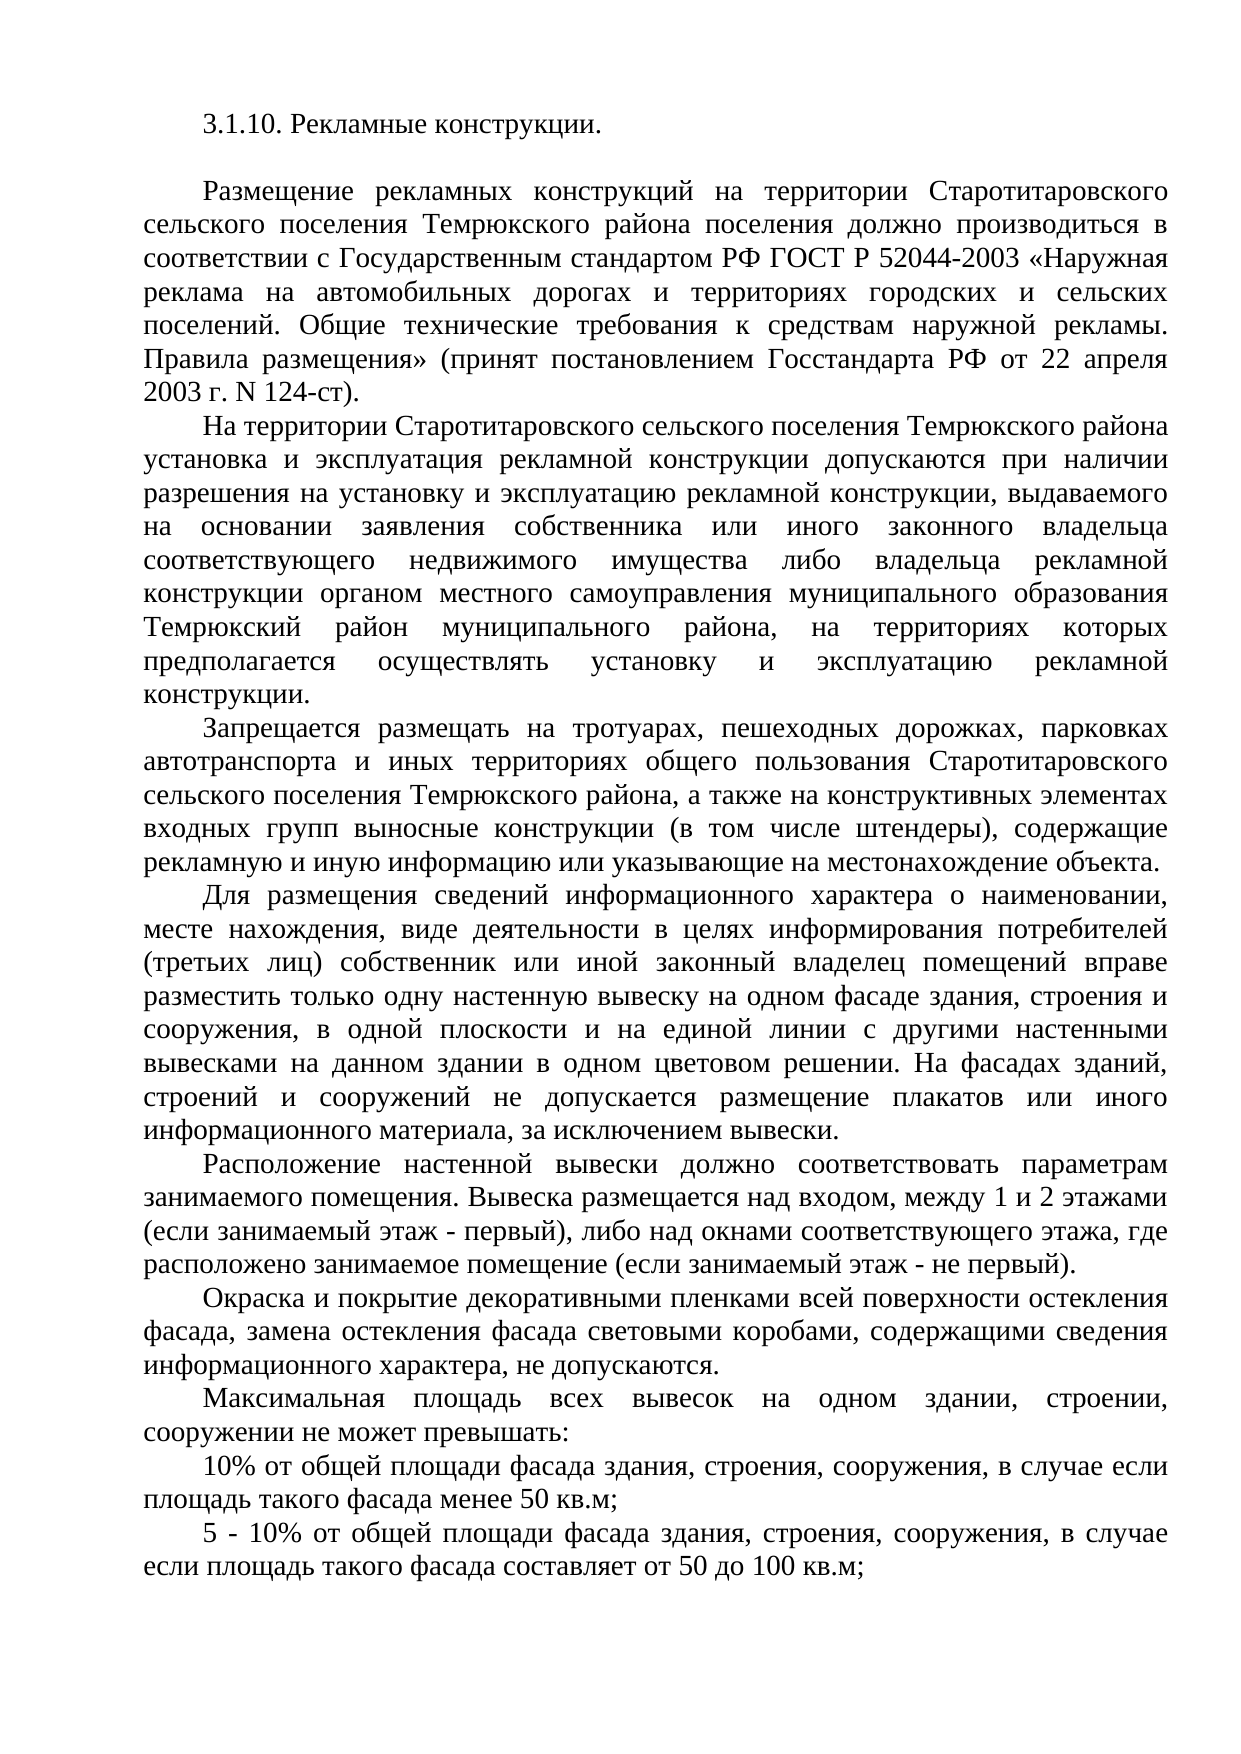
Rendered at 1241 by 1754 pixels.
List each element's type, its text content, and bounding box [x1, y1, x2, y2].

text Максимальная площадь всех вывесок на одном здании, строении, сооружении не может превышать: [143, 1381, 1169, 1448]
text Расположение настенной вывески должно соответствовать параметрам занимаемого помещения. Вывеска размещается над входом, между 1 и 2 этажами (если занимаемый этаж - первый), либо над окнами соответствующего этажа, где расположено занимаемое помещение (если занимаемый этаж - не первый). [143, 1146, 1169, 1280]
text Окраска и покрытие декоративными пленками всей поверхности остекления фасада, замена остекления фасада световыми коробами, содержащими сведения информационного характера, не допускаются. [143, 1280, 1169, 1381]
text 5 - 10% от общей площади фасада здания, строения, сооружения, в случае если площадь такого фасада составляет от 50 до 100 кв.м; [143, 1515, 1169, 1582]
text Размещение рекламных конструкций на территории Старотитаровского сельского поселения Темрюкского района поселения должно производиться в соответствии с Государственным стандартом РФ ГОСТ Р 52044-2003 «Наружная реклама на автомобильных дорогах и территориях городских и сельских поселений. Общие технические требования к средствам наружной рекламы. Правила размещения» (принят постановлением Госстандарта РФ от 22 апреля 2003 г. N 124-ст). [143, 173, 1169, 408]
text На территории Старотитаровского сельского поселения Темрюкского района установка и эксплуатация рекламной конструкции допускаются при наличии разрешения на установку и эксплуатацию рекламной конструкции, выдаваемого на основании заявления собственника или иного законного владельца соответствующего недвижимого имущества либо владельца рекламной конструкции органом местного самоуправления муниципального образования Темрюкский район муниципального района, на территориях которых предполагается осуществлять установку и эксплуатацию рекламной конструкции. [143, 408, 1169, 710]
text Для размещения сведений информационного характера о наименовании, месте нахождения, виде деятельности в целях информирования потребителей (третьих лиц) собственник или иной законный владелец помещений вправе разместить только одну настенную вывеску на одном фасаде здания, строения и сооружения, в одной плоскости и на единой линии с другими настенными вывесками на данном здании в одном цветовом решении. На фасадах зданий, строений и сооружений не допускается размещение плакатов или иного информационного материала, за исключением вывески. [143, 877, 1169, 1146]
text 10% от общей площади фасада здания, строения, сооружения, в случае если площадь такого фасада менее 50 кв.м; [143, 1448, 1169, 1515]
text 3.1.10. Рекламные конструкции. [143, 106, 1169, 139]
text Запрещается размещать на тротуарах, пешеходных дорожках, парковках автотранспорта и иных территориях общего пользования Старотитаровского сельского поселения Темрюкского района, а также на конструктивных элементах входных групп выносные конструкции (в том числе штендеры), содержащие рекламную и иную информацию или указывающие на местонахождение объекта. [143, 710, 1169, 877]
